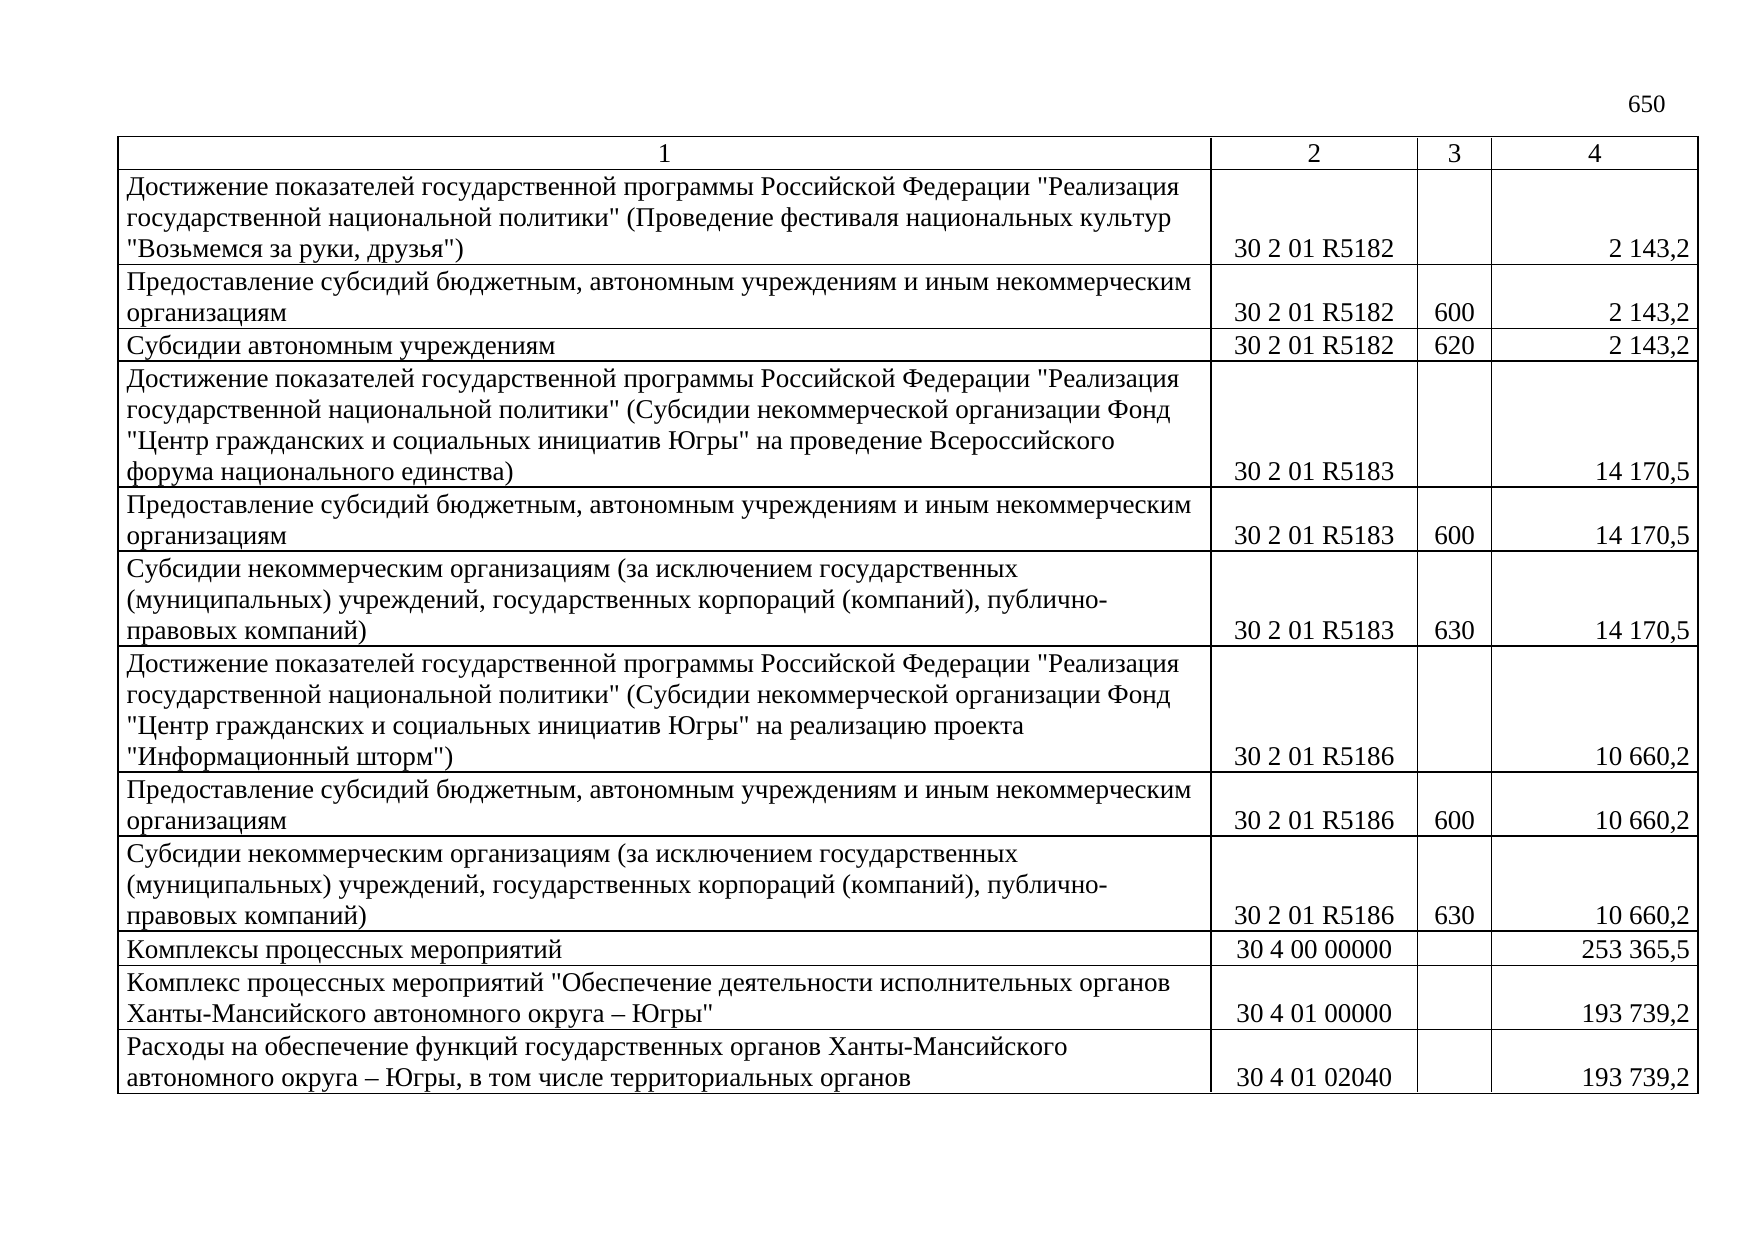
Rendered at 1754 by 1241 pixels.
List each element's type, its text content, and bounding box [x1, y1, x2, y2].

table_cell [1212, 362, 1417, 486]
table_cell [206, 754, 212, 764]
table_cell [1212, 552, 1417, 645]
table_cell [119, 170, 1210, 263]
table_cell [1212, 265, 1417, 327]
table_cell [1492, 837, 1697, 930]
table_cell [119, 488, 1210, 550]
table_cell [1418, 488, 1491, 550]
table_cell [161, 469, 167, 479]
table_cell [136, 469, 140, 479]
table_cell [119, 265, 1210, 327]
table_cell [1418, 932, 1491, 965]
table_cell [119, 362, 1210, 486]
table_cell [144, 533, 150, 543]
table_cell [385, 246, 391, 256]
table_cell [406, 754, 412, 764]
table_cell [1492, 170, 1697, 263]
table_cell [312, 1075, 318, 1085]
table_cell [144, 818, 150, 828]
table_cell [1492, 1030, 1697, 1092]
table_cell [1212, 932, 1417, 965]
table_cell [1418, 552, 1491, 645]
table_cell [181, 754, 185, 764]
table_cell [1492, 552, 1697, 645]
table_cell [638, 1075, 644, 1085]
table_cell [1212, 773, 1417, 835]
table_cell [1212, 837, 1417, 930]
table_header 3 [1418, 137, 1491, 168]
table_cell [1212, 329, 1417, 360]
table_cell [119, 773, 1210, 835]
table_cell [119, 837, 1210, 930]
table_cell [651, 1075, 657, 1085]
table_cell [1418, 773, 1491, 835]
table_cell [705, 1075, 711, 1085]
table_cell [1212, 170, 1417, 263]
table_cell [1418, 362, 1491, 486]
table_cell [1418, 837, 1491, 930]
table_header 2 [1212, 137, 1417, 168]
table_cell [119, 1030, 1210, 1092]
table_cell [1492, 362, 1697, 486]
table_header 1 [119, 137, 1211, 168]
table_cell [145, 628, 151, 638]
table_header 4 [1492, 137, 1697, 168]
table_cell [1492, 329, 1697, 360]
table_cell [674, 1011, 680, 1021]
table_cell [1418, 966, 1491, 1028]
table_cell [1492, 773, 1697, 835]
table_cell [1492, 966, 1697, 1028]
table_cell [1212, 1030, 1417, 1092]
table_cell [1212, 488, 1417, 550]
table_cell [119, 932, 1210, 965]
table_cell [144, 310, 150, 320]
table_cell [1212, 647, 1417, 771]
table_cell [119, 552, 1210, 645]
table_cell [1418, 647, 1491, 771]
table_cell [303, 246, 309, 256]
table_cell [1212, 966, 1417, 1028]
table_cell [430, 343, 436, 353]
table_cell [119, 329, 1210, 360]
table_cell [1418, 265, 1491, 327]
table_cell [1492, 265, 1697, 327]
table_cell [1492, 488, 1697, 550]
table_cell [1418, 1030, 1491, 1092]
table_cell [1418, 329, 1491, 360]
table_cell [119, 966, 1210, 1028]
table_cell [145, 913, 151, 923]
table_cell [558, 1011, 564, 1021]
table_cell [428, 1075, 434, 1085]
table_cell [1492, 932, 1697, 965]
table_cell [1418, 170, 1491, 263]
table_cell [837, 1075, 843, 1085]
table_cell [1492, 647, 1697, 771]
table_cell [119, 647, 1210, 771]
